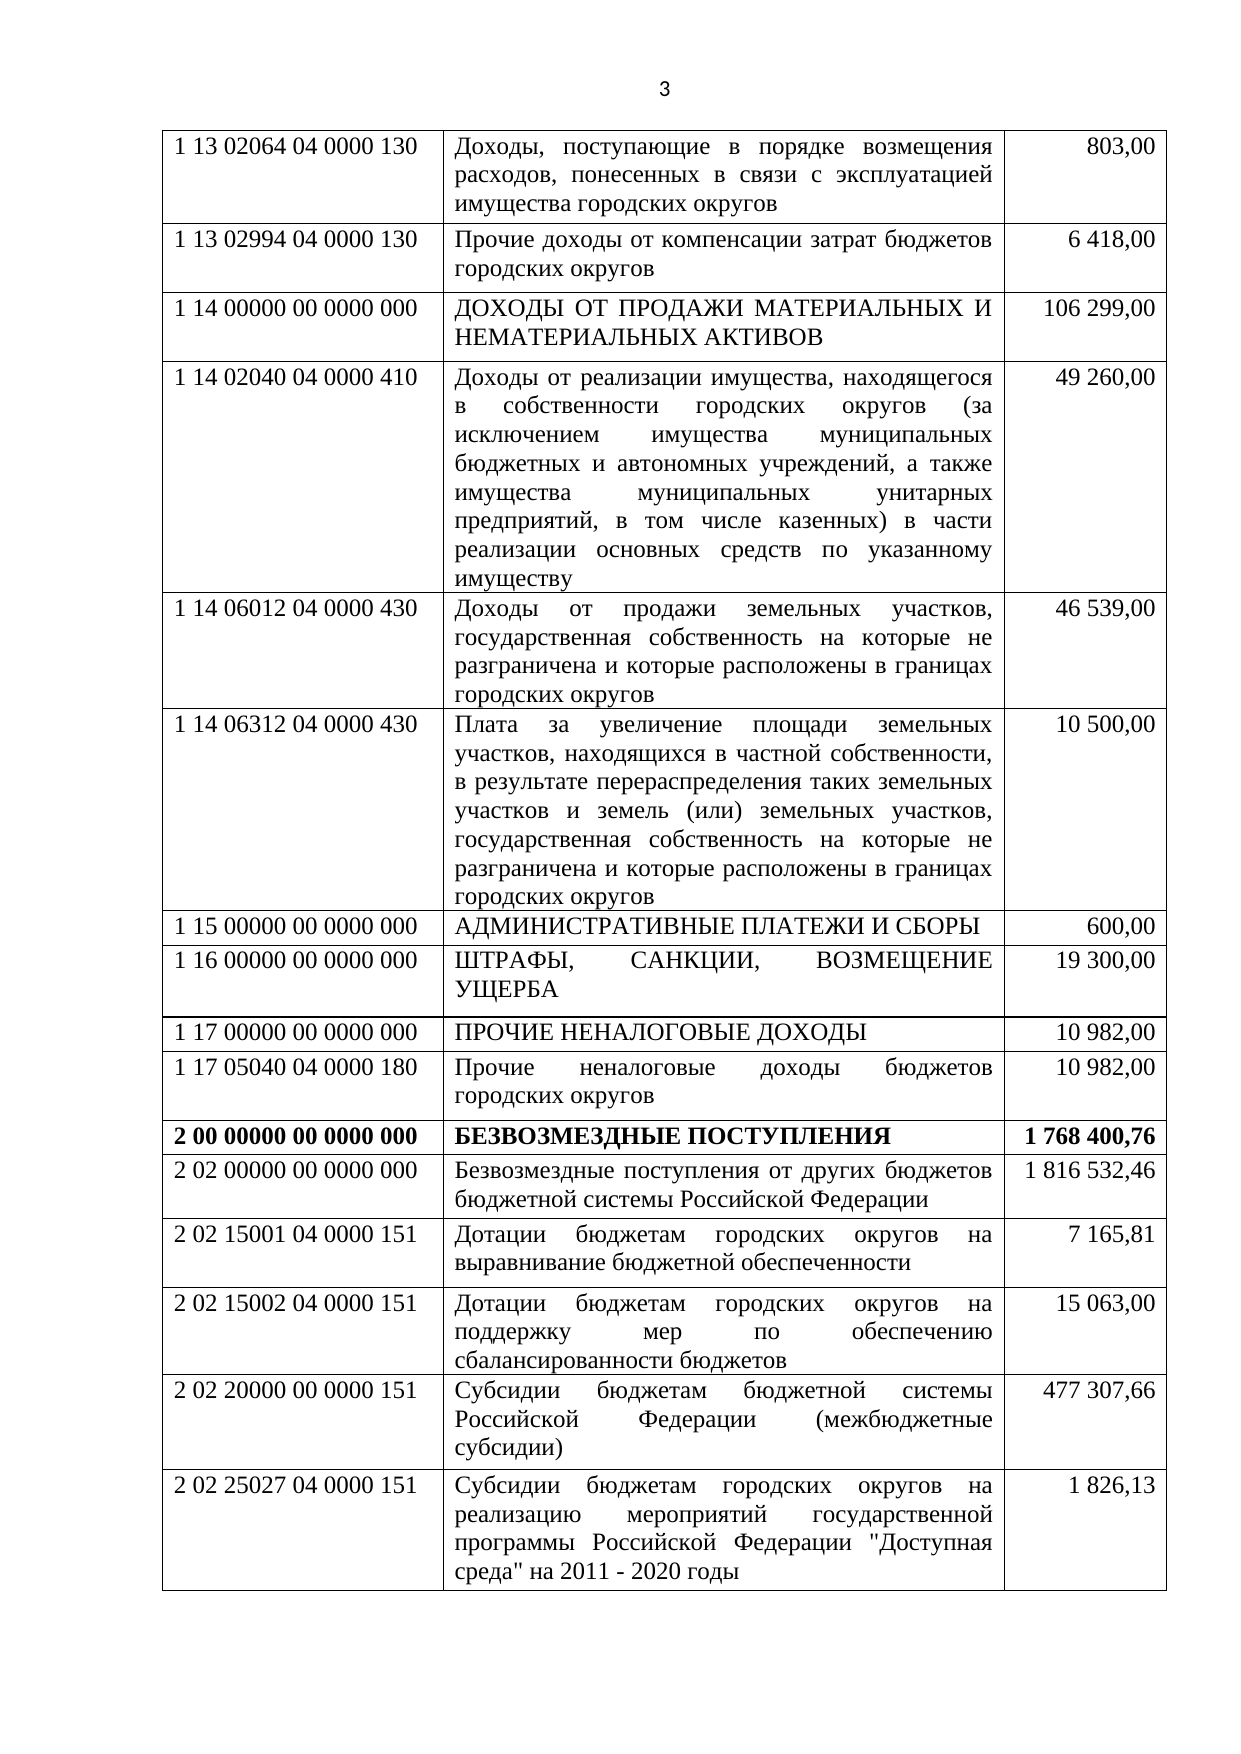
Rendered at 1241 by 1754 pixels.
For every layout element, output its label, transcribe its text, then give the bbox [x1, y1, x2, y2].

table_cell 1 13 02994 04 0000 130 [163, 224, 443, 292]
table_cell 1 15 00000 00 0000 000 [163, 911, 443, 944]
table_cell Дотации бюджетам городских округов на поддержку мер по обеспечению сбалансированности бюджетов [444, 1288, 1004, 1374]
table_cell АДМИНИСТРАТИВНЫЕ ПЛАТЕЖИ И СБОРЫ [444, 911, 1004, 944]
table_cell 15 063,00 [1005, 1288, 1166, 1374]
table_cell 477 307,66 [1005, 1375, 1166, 1469]
table_cell 19 300,00 [1005, 946, 1166, 1016]
table_cell Дотации бюджетам городских округов на выравнивание бюджетной обеспеченности [444, 1219, 1004, 1287]
table_cell 2 02 15002 04 0000 151 [163, 1288, 443, 1374]
table_cell 7 165,81 [1005, 1219, 1166, 1287]
table_cell Доходы от продажи земельных участков, государственная собственность на которые не разграничена и которые расположены в границах городских округов [444, 593, 1004, 708]
table_cell ШТРАФЫ, САНКЦИИ, ВОЗМЕЩЕНИЕ УЩЕРБА [444, 946, 1004, 1016]
table_cell Прочие доходы от компенсации затрат бюджетов городских округов [444, 224, 1004, 292]
table_cell 1 768 400,76 [1005, 1121, 1166, 1154]
table_cell 10 982,00 [1005, 1018, 1166, 1051]
table_cell ДОХОДЫ ОТ ПРОДАЖИ МАТЕРИАЛЬНЫХ И НЕМАТЕРИАЛЬНЫХ АКТИВОВ [444, 293, 1004, 361]
table_cell 1 14 06312 04 0000 430 [163, 709, 443, 910]
table_cell 1 13 02064 04 0000 130 [163, 131, 443, 223]
table_cell 1 14 06012 04 0000 430 [163, 593, 443, 708]
table_cell 1 16 00000 00 0000 000 [163, 946, 443, 1016]
table_cell 1 14 00000 00 0000 000 [163, 293, 443, 361]
table_cell 1 14 02040 04 0000 410 [163, 362, 443, 592]
table_cell Субсидии бюджетам городских округов на реализацию мероприятий государственной программы Российской Федерации "Доступная среда" на 2011 - 2020 годы [444, 1470, 1004, 1590]
table_cell БЕЗВОЗМЕЗДНЫЕ ПОСТУПЛЕНИЯ [444, 1121, 1004, 1154]
table_cell 2 02 15001 04 0000 151 [163, 1219, 443, 1287]
table_cell Безвозмездные поступления от других бюджетов бюджетной системы Российской Федерации [444, 1155, 1004, 1218]
table_cell 2 02 00000 00 0000 000 [163, 1155, 443, 1218]
table_cell Доходы, поступающие в порядке возмещения расходов, понесенных в связи с эксплуатацией имущества городских округов [444, 131, 1004, 223]
table_cell 6 418,00 [1005, 224, 1166, 292]
table_cell 10 982,00 [1005, 1052, 1166, 1120]
table_cell 1 17 05040 04 0000 180 [163, 1052, 443, 1120]
table_cell Прочие неналоговые доходы бюджетов городских округов [444, 1052, 1004, 1120]
table_cell 46 539,00 [1005, 593, 1166, 708]
table_cell 1 816 532,46 [1005, 1155, 1166, 1218]
table_cell Плата за увеличение площади земельных участков, находящихся в частной собственности, в результате перераспределения таких земельных участков и земель (или) земельных участков, государственная собственность на которые не разграничена и которые расположены в границах городских округов [444, 709, 1004, 910]
table_cell 2 02 25027 04 0000 151 [163, 1470, 443, 1590]
table_cell 49 260,00 [1005, 362, 1166, 592]
table_cell 1 826,13 [1005, 1470, 1166, 1590]
table_cell 2 02 20000 00 0000 151 [163, 1375, 443, 1469]
table_cell 10 500,00 [1005, 709, 1166, 910]
table_cell 2 00 00000 00 0000 000 [163, 1121, 443, 1154]
table_cell 803,00 [1005, 131, 1166, 223]
table_cell Доходы от реализации имущества, находящегося в собственности городских округов (за исключением имущества муниципальных бюджетных и автономных учреждений, а также имущества муниципальных унитарных предприятий, в том числе казенных) в части реализации основных средств по указанному имуществу [444, 362, 1004, 592]
table_cell 600,00 [1005, 911, 1166, 944]
table_cell 1 17 00000 00 0000 000 [163, 1018, 443, 1051]
table_cell ПРОЧИЕ НЕНАЛОГОВЫЕ ДОХОДЫ [444, 1018, 1004, 1051]
table_cell Субсидии бюджетам бюджетной системы Российской Федерации (межбюджетные субсидии) [444, 1375, 1004, 1469]
table_cell 106 299,00 [1005, 293, 1166, 361]
